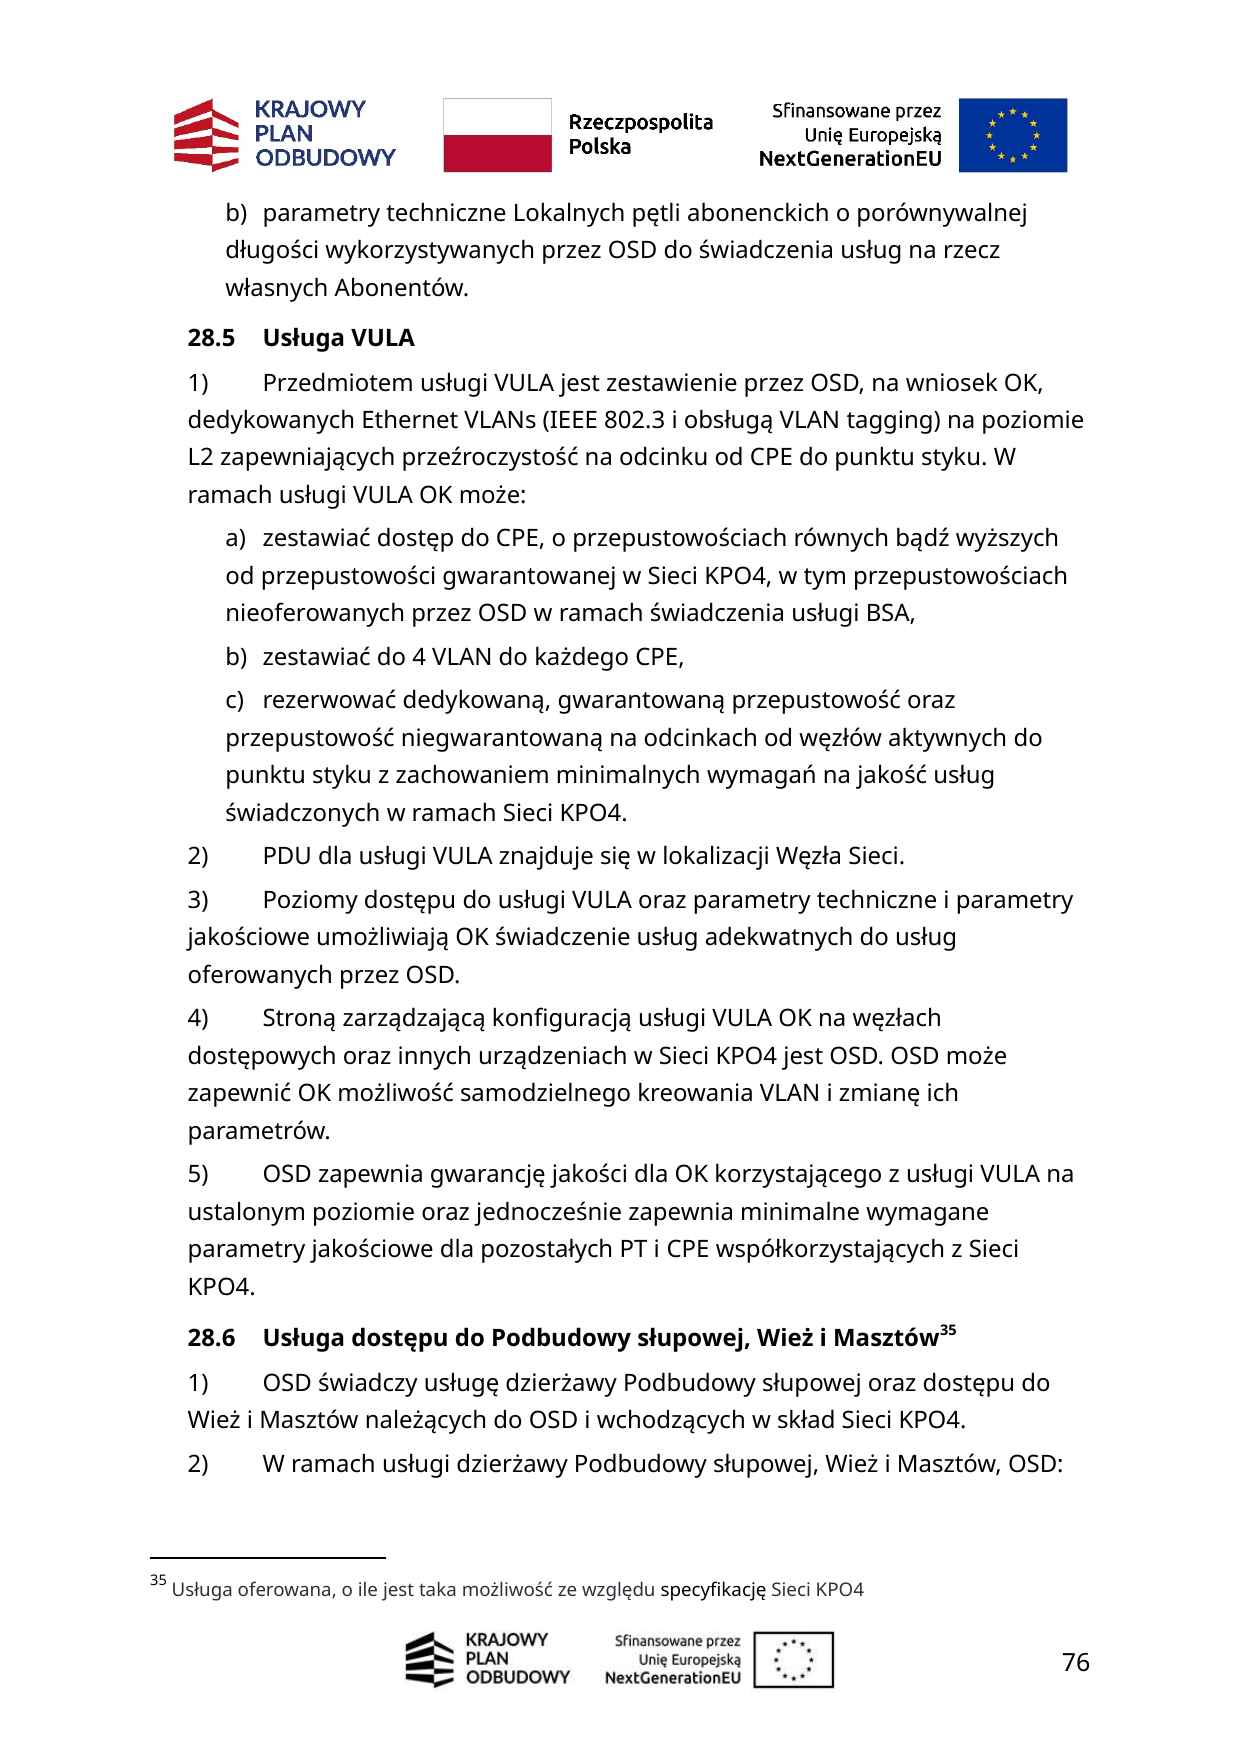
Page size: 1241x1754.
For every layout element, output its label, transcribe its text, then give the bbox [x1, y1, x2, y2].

subtitle Usługa dostępu do Podbudowy słupowej, Wież i Masztów [187, 1319, 1090, 1353]
list rezerwować dedykowaną, gwarantowaną przepustowość oraz przepustowość niegwarantowaną na odcinkach od węzłów aktywnych do punktu styku z zachowaniem minimalnych wymagań na jakość usług świadczonych w ramach Sieci KPO4. [225, 683, 1090, 828]
list zestawiać dostęp do CPE, o przepustowościach równych bądź wyższych od przepustowości gwarantowanej w Sieci KPO4, w tym przepustowościach nieoferowanych przez OSD w ramach świadczenia usługi BSA, [225, 521, 1090, 629]
list OSD zapewnia gwarancję jakości dla OK korzystającego z usługi VULA na ustalonym poziomie oraz jednocześnie zapewnia minimalne wymagane parametry jakościowe dla pozostałych PT i CPE współkorzystających z Sieci KPO4. [187, 1157, 1090, 1302]
picture [388, 1613, 852, 1707]
list zestawiać do 4 VLAN do każdego CPE, [225, 640, 1090, 672]
list Poziomy dostępu do usługi VULA oraz parametry techniczne i parametry jakościowe umożliwiają OK świadczenie usług adekwatnych do usług oferowanych przez OSD. [187, 883, 1090, 990]
list parametry techniczne Lokalnych pętli abonenckich o porównywalnej długości wykorzystywanych przez OSD do świadczenia usług na rzecz własnych Abonentów. [225, 196, 1090, 303]
list Przedmiotem usługi VULA jest zestawienie przez OSD, na wniosek OK, dedykowanych Ethernet VLANs (IEEE 802.3 i obsługą VLAN tagging) na poziomie L2 zapewniających przeźroczystość na odcinku od CPE do punktu styku. W ramach usługi VULA OK może: [187, 365, 1090, 510]
list W ramach usługi dzierżawy Podbudowy słupowej, Wież i Masztów, OSD: [187, 1447, 1090, 1479]
list OSD świadczy usługę dzierżawy Podbudowy słupowej oraz dostępu do Wież i Masztów należących do OSD i wchodzących w skład Sieci KPO4. [187, 1366, 1090, 1436]
list Stroną zarządzającą konfiguracją usługi VULA OK na węzłach dostępowych oraz innych urządzeniach w Sieci KPO4 jest OSD. OSD może zapewnić OK możliwość samodzielnego kreowania VLAN i zmianę ich parametrów. [187, 1001, 1090, 1146]
list PDU dla usługi VULA znajduje się w lokalizacji Węzła Sieci. [187, 839, 1090, 872]
subtitle Usługa VULA [187, 320, 1090, 353]
picture [150, 75, 1091, 196]
